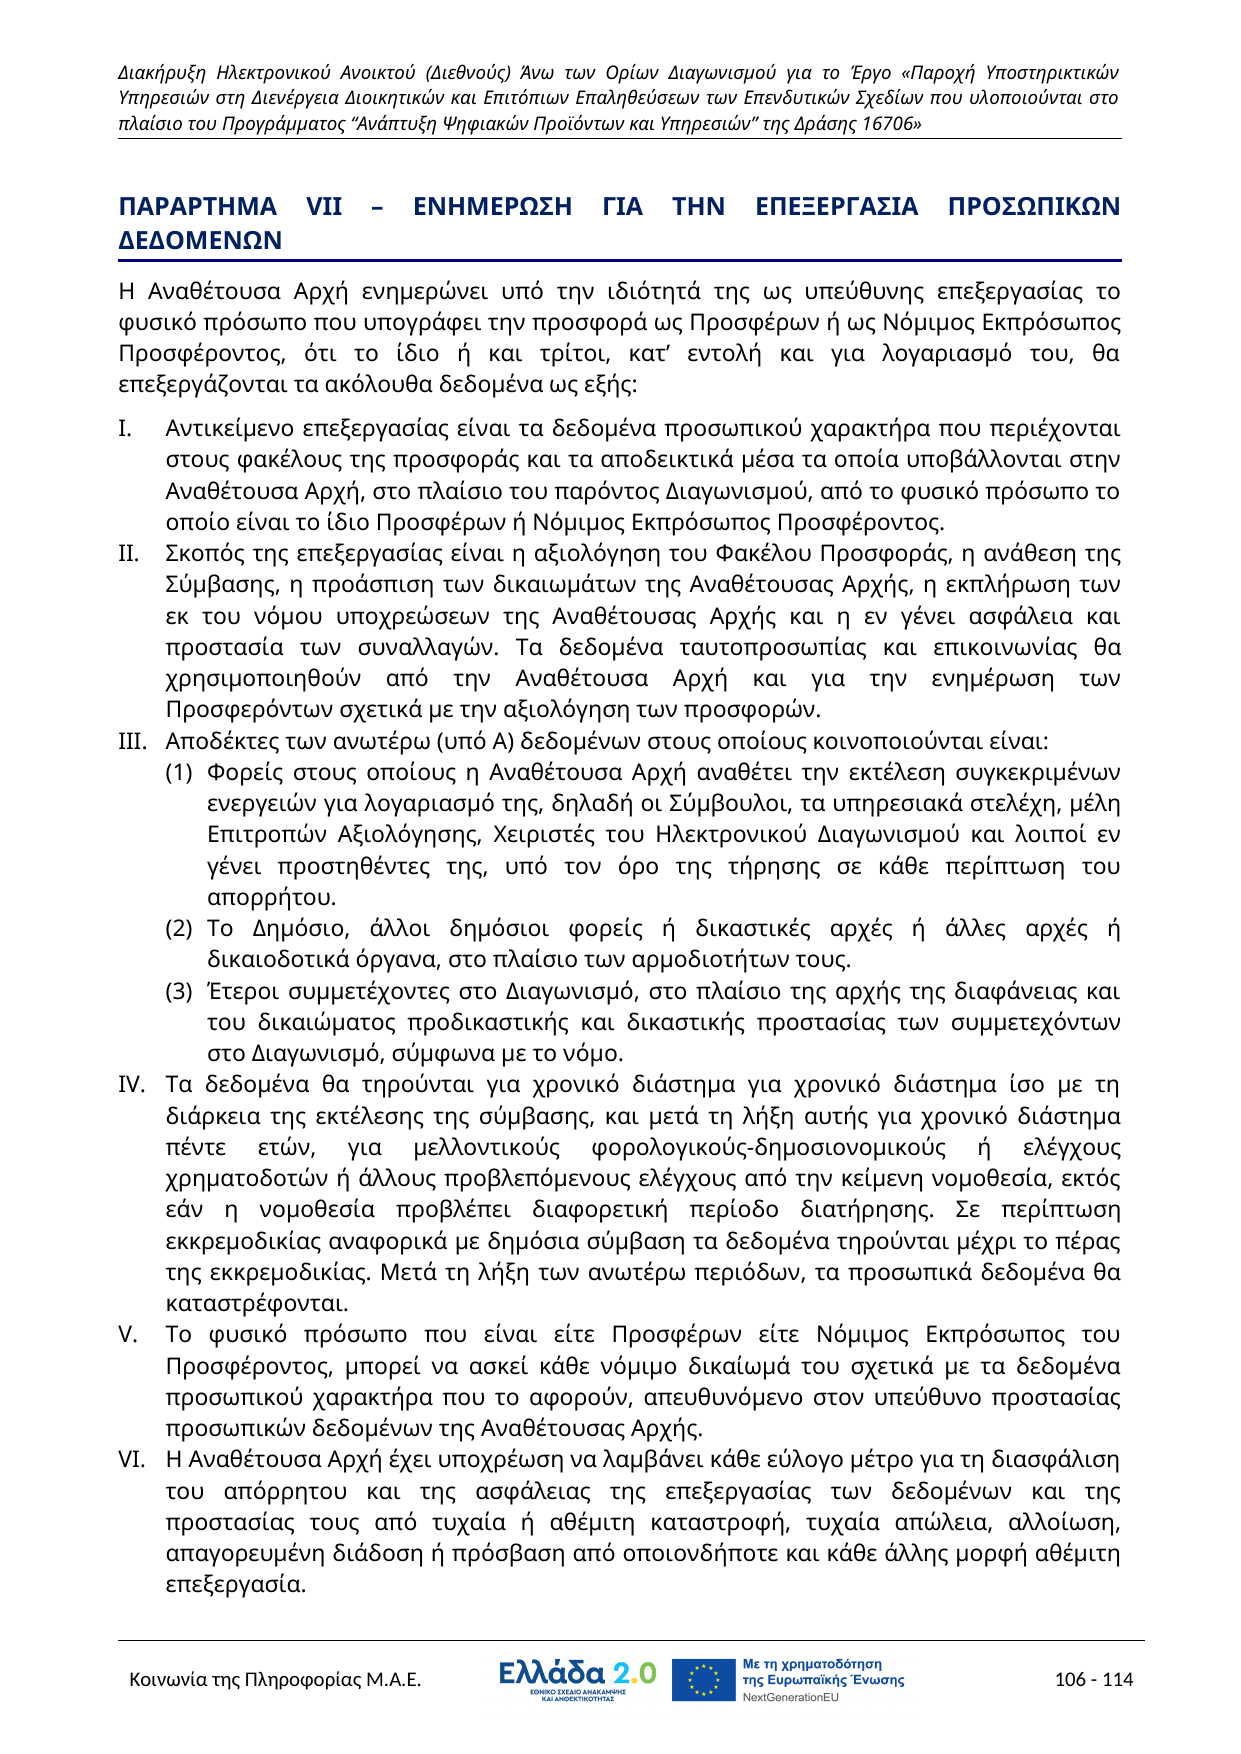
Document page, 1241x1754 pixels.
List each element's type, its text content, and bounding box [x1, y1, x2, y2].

list Σκοπός της επεξεργασίας είναι η αξιολόγηση του Φακέλου Προσφοράς, η ανάθεση της Σύμβασης, η προάσπιση των δικαιωμάτων της Αναθέτουσας Αρχής, η εκπλήρωση των εκ του νόμου υποχρεώσεων της Αναθέτουσας Αρχής και η εν γένει ασφάλεια και προστασία των συναλλαγών. Τα δεδομένα ταυτοπροσωπίας και επικοινωνίας θα χρησιμοποιηθούν από την Αναθέτουσα Αρχή και για την ενημέρωση των Προσφερόντων σχετικά με την αξιολόγηση των προσφορών. [118, 537, 1122, 724]
subtitle ΠΑΡΑΡΤΗΜΑ VIΙ – ΕΝΗΜΕΡΩΣΗ ΓΙΑ ΤΗΝ ΕΠΕΞΕΡΓΑΣΙΑ ΠΡΟΣΩΠΙΚΩΝ ΔΕΔΟΜΕΝΩΝ [118, 189, 1122, 259]
text Η Αναθέτουσα Αρχή ενημερώνει υπό την ιδιότητά της ως υπεύθυνης επεξεργασίας το φυσικό πρόσωπο που υπογράφει την προσφορά ως Προσφέρων ή ως Νόμιμος Εκπρόσωπος Προσφέροντος, ότι το ίδιο ή και τρίτοι, κατ’ εντολή και για λογαριασμό του, θα επεξεργάζονται τα ακόλουθα δεδομένα ως εξής: [118, 274, 1122, 399]
list Το φυσικό πρόσωπο που είναι είτε Προσφέρων είτε Νόμιμος Εκπρόσωπος του Προσφέροντος, μπορεί να ασκεί κάθε νόμιμο δικαίωμά του σχετικά με τα δεδομένα προσωπικού χαρακτήρα που το αφορούν, απευθυνόμενο στον υπεύθυνο προστασίας προσωπικών δεδομένων της Αναθέτουσας Αρχής. [118, 1318, 1122, 1443]
list Τα δεδομένα θα τηρούνται για χρονικό διάστημα για χρονικό διάστημα ίσο με τη διάρκεια της εκτέλεσης της σύμβασης, και μετά τη λήξη αυτής για χρονικό διάστημα πέντε ετών, για μελλοντικούς φορολογικούς-δημοσιονομικούς ή ελέγχους χρηματοδοτών ή άλλους προβλεπόμενους ελέγχους από την κείμενη νομοθεσία, εκτός εάν η νομοθεσία προβλέπει διαφορετική περίοδο διατήρησης. Σε περίπτωση εκκρεμοδικίας αναφορικά με δημόσια σύμβαση τα δεδομένα τηρούνται μέχρι το πέρας της εκκρεμοδικίας. Μετά τη λήξη των ανωτέρω περιόδων, τα προσωπικά δεδομένα θα καταστρέφονται. [118, 1068, 1122, 1318]
list Αντικείμενο επεξεργασίας είναι τα δεδομένα προσωπικού χαρακτήρα που περιέχονται στους φακέλους της προσφοράς και τα αποδεικτικά μέσα τα οποία υποβάλλονται στην Αναθέτουσα Αρχή, στο πλαίσιο του παρόντος Διαγωνισμού, από το φυσικό πρόσωπο το οποίο είναι το ίδιο Προσφέρων ή Νόμιμος Εκπρόσωπος Προσφέροντος. [118, 412, 1122, 537]
picture [484, 1643, 919, 1717]
list Έτεροι συμμετέχοντες στο Διαγωνισμό, στο πλαίσιο της αρχής της διαφάνειας και του δικαιώματος προδικαστικής και δικαστικής προστασίας των συμμετεχόντων στο Διαγωνισμό, σύμφωνα με το νόμο. [165, 974, 1122, 1068]
list H Αναθέτουσα Αρχή έχει υποχρέωση να λαμβάνει κάθε εύλογο μέτρο για τη διασφάλιση του απόρρητου και της ασφάλειας της επεξεργασίας των δεδομένων και της προστασίας τους από τυχαία ή αθέμιτη καταστροφή, τυχαία απώλεια, αλλοίωση, απαγορευμένη διάδοση ή πρόσβαση από οποιονδήποτε και κάθε άλλης μορφή αθέμιτη επεξεργασία. [118, 1443, 1122, 1599]
list Φορείς στους οποίους η Αναθέτουσα Αρχή αναθέτει την εκτέλεση συγκεκριμένων ενεργειών για λογαριασμό της, δηλαδή οι Σύμβουλοι, τα υπηρεσιακά στελέχη, μέλη Επιτροπών Αξιολόγησης, Χειριστές του Ηλεκτρονικού Διαγωνισμού και λοιποί εν γένει προστηθέντες της, υπό τον όρο της τήρησης σε κάθε περίπτωση του απορρήτου. [165, 756, 1122, 912]
list Αποδέκτες των ανωτέρω (υπό Α) δεδομένων στους οποίους κοινοποιούνται είναι: [118, 724, 1122, 756]
list Το Δημόσιο, άλλοι δημόσιοι φορείς ή δικαστικές αρχές ή άλλες αρχές ή δικαιοδοτικά όργανα, στο πλαίσιο των αρμοδιοτήτων τους. [165, 912, 1122, 974]
